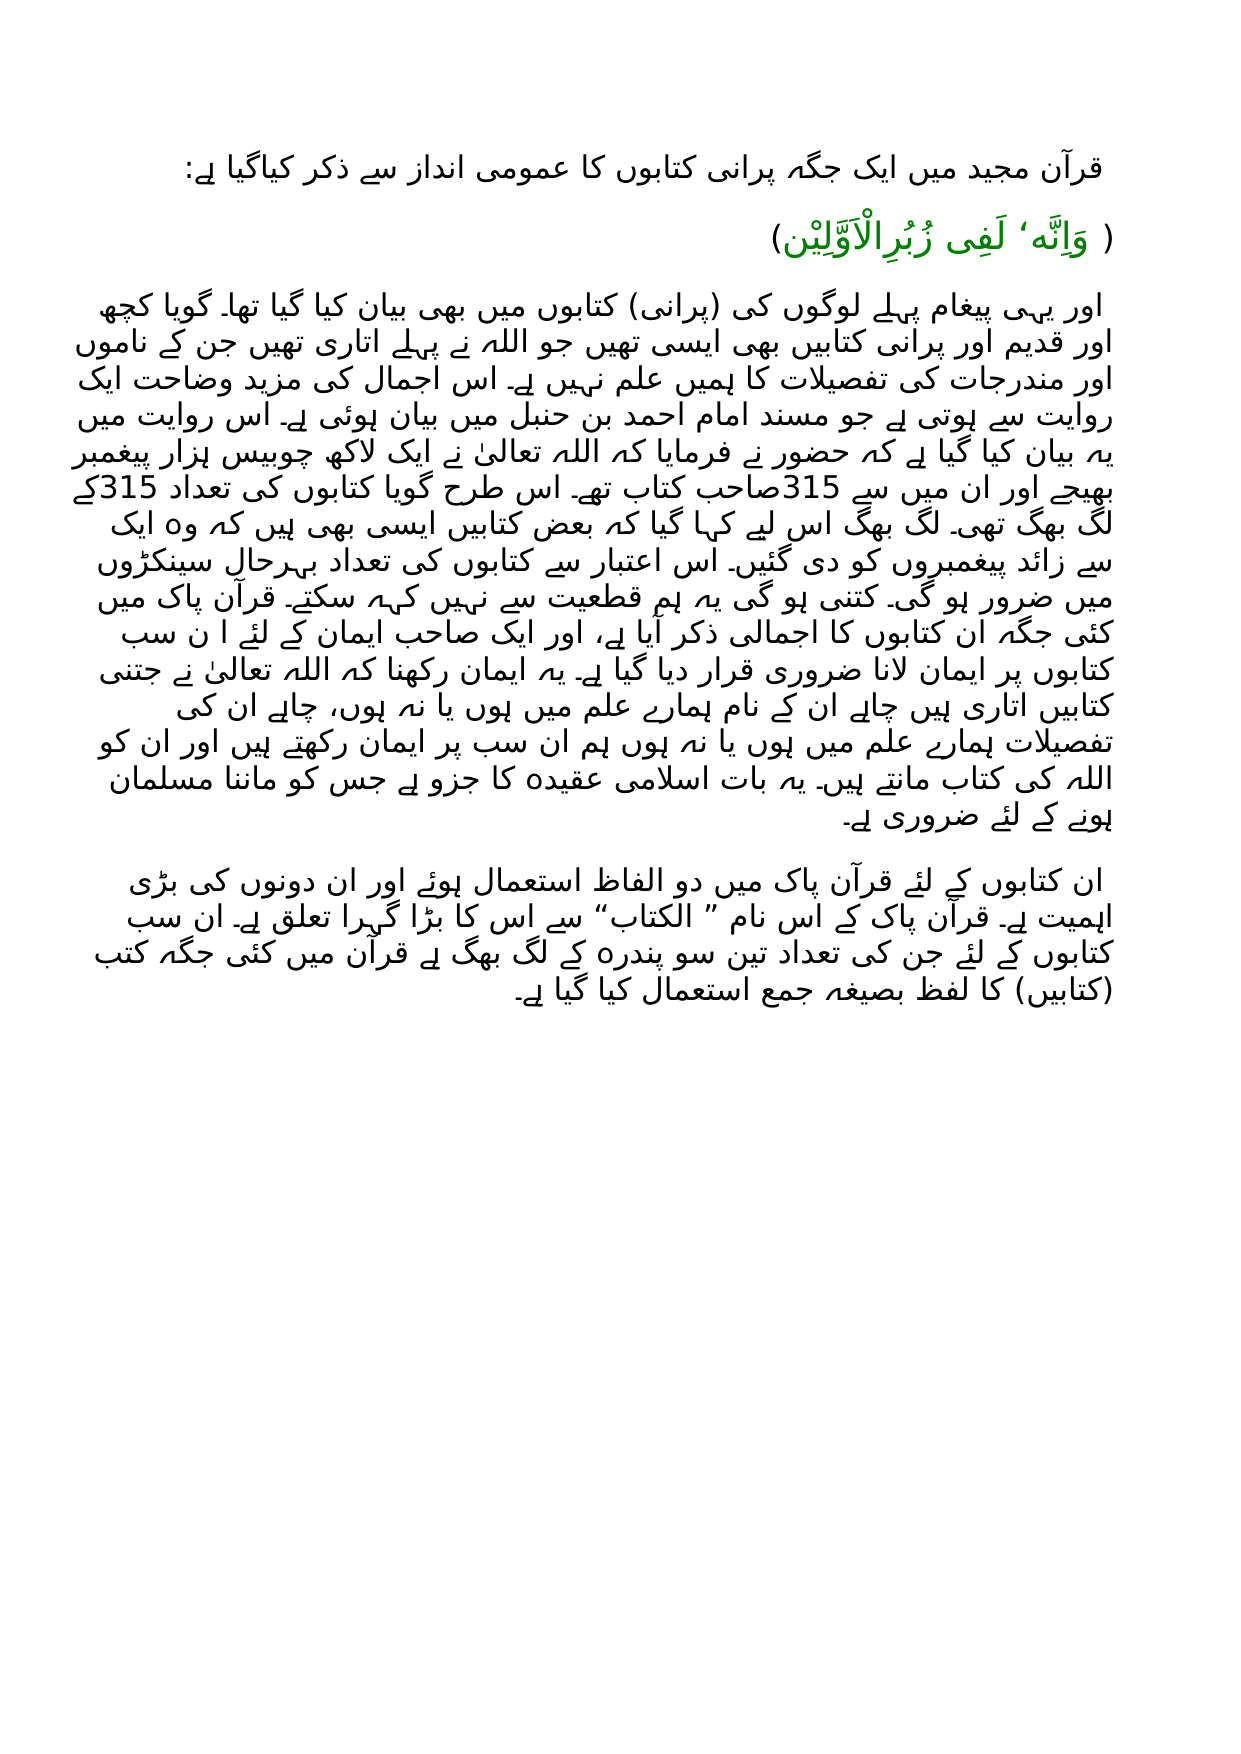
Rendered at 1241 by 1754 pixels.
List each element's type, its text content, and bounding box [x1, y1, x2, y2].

text قرآن مجید میں ایک جگہ پرانی کتابوں کا عمومی انداز سے ذکر کیاگیا ہے: [72, 149, 1114, 186]
text ( وَاِنَّه‘ لَفِی زُبُرِالْاَوَّلِیْن) [72, 215, 1114, 258]
text اور یہی پیغام پہلے لوگوں کی (پرانی) کتابوں میں بھی بیان کیا گیا تھا۔ گویا کچھ اور قدیم اور پرانی کتابیں بھی ایسی تھیں جو اللہ نے پہلے اتاری تھیں جن کے ناموں اور مندرجات کی تفصیلات کا ہمیں علم نہیں ہے۔ اس اجمال کی مزید وضاحت ایک روایت سے ہوتی ہے جو مسند امام احمد بن حنبل میں بیان ہوئی ہے۔ اس روایت میں یہ بیان کیا گیا ہے کہ حضور نے فرمایا کہ اللہ تعالیٰ نے ایک لاکھ چوبیس ہزار پیغمبر بھیجے اور ان میں سے 315صاحب کتاب تھے۔ اس طرح گویا کتابوں کی تعداد 315کے لگ بھگ تھی۔ لگ بھگ اس لیے کہا گیا کہ بعض کتابیں ایسی بھی ہیں کہ وہ ایک سے زائد پیغمبروں کو دی گئیں۔ اس اعتبار سے کتابوں کی تعداد بہرحال سینکڑوں میں ضرور ہو گی۔ کتنی ہو گی یہ ہم قطعیت سے نہیں کہہ سکتے۔ قرآن پاک میں کئی جگہ ان کتابوں کا اجمالی ذکر آیا ہے، اور ایک صاحب ایمان کے لئے ا ن سب کتابوں پر ایمان لانا ضروری قرار دیا گیا ہے۔ یہ ایمان رکھنا کہ اللہ تعالیٰ نے جتنی کتابیں اتاری ہیں چاہے ان کے نام ہمارے علم میں ہوں یا نہ ہوں، چاہے ان کی تفصیلات ہمارے علم میں ہوں یا نہ ہوں ہم ان سب پر ایمان رکھتے ہیں اور ان کو اللہ کی کتاب مانتے ہیں۔ یہ بات اسلامی عقیدہ کا جزو ہے جس کو ماننا مسلمان ہونے کے لئے ضروری ہے۔ [72, 287, 1114, 833]
text ان کتابوں کے لئے قرآن پاک میں دو الفاظ استعمال ہوئے اور ان دونوں کی بڑی اہمیت ہے۔ قرآن پاک کے اس نام ” الکتاب“ سے اس کا بڑا گہرا تعلق ہے۔ ان سب کتابوں کے لئے جن کی تعداد تین سو پندرہ کے لگ بھگ ہے قرآن میں کئی جگہ کتب (کتابیں) کا لفظ بصیغہ جمع استعمال کیا گیا ہے۔ [72, 862, 1114, 1007]
